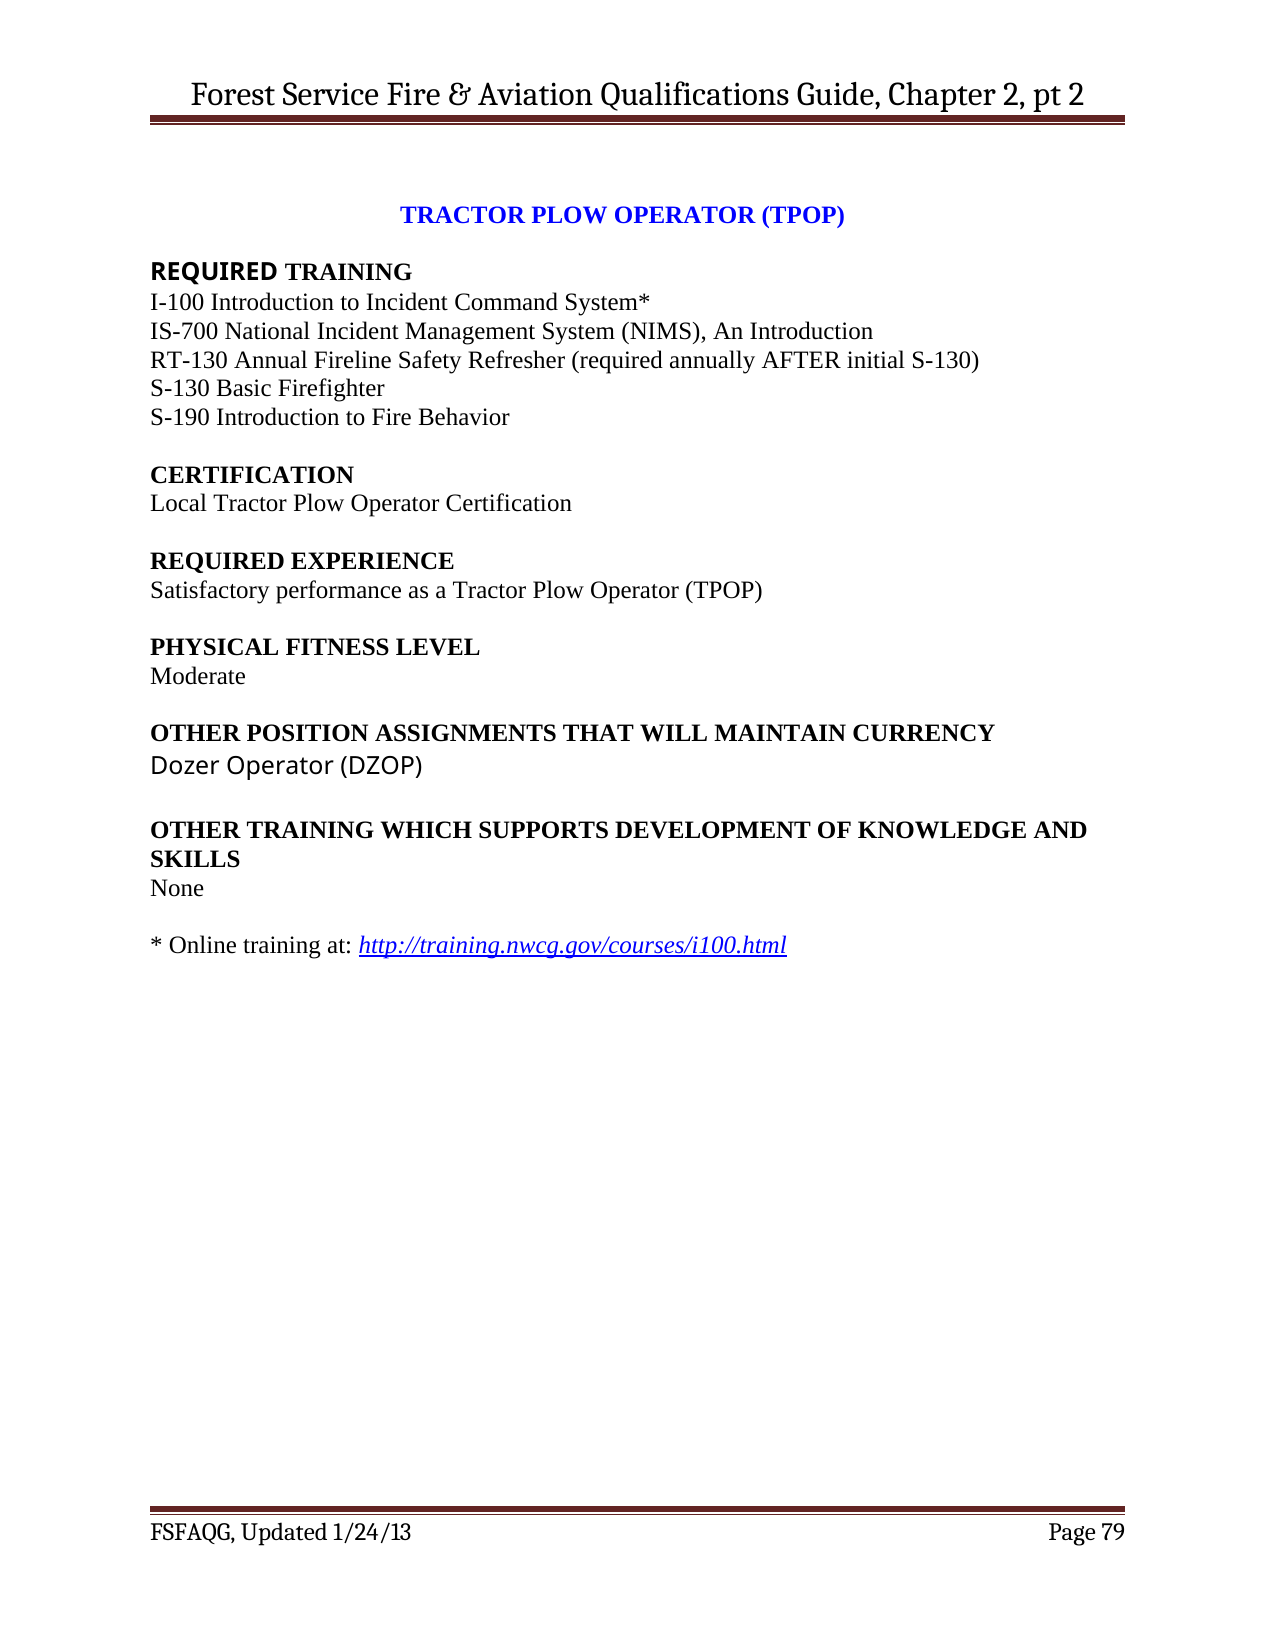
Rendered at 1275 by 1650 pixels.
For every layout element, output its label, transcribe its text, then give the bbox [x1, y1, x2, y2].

table_cell OTHER TRAINING WHICH SUPPORTS DEVELOPMENT OF KNOWLEDGE AND SKILLS None [139, 815, 1106, 930]
table_cell PHYSICAL FITNESS LEVEL Moderate [139, 632, 1106, 718]
table_cell CERTIFICATION Local Tractor Plow Operator Certification [139, 460, 1106, 546]
table_cell REQUIRED TRAINING I-100 Introduction to Incident Command System* IS-700 National Incident Management System (NIMS), An Introduction RT-130 Annual Fireline Safety Refresher (required annually AFTER initial S-130) S-130 Basic Firefighter S-190 Introduction to Fire Behavior [139, 253, 1106, 460]
table_header TRACTOR PLOW OPERATOR (TPOP) [139, 176, 1106, 253]
table_cell OTHER POSITION ASSIGNMENTS THAT WILL MAINTAIN CURRENCY Dozer Operator (DZOP) [139, 719, 1106, 815]
table_cell * Online training at: http://training.nwcg.gov/courses/i100.html [139, 930, 1106, 988]
table_cell REQUIRED EXPERIENCE Satisfactory performance as a Tractor Plow Operator (TPOP) [139, 546, 1106, 632]
